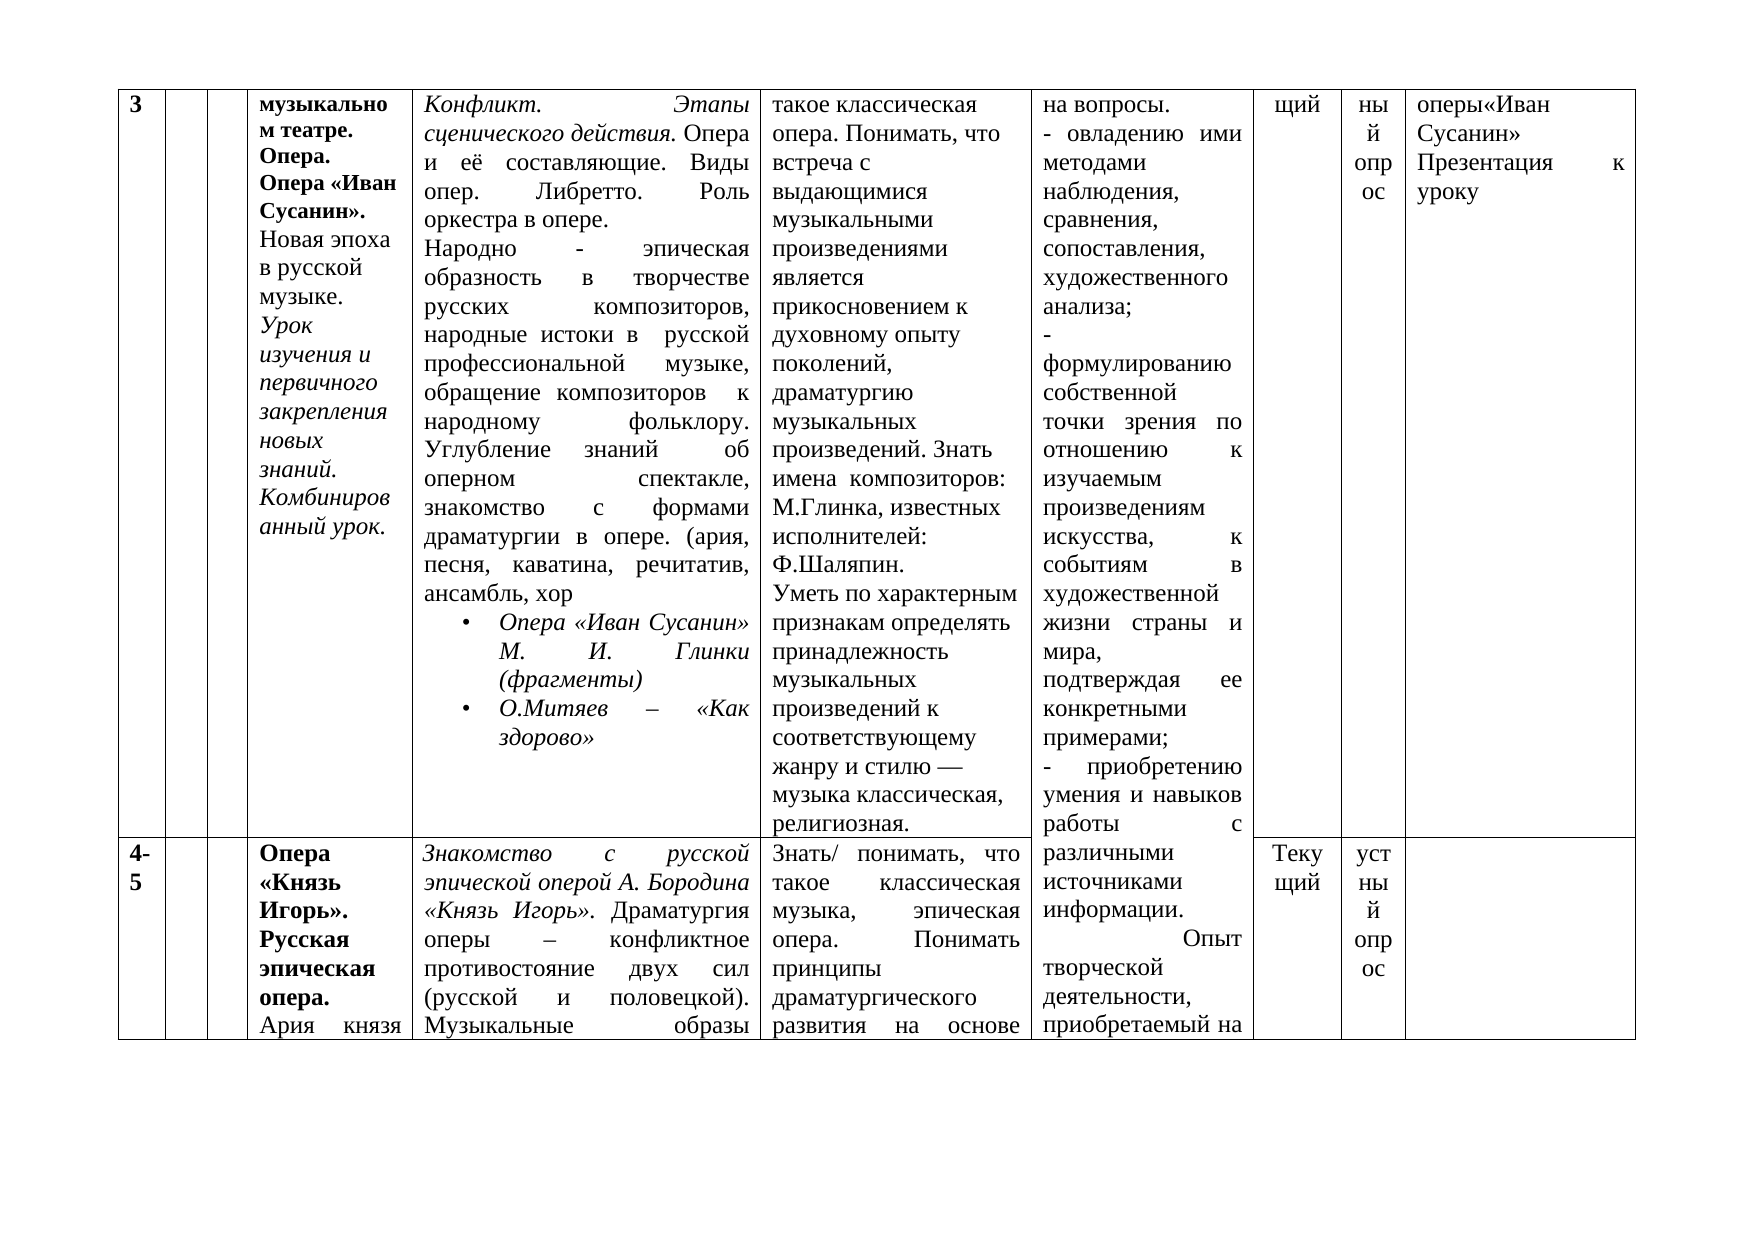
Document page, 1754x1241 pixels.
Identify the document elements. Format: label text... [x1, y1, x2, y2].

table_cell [413, 838, 760, 1039]
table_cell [1406, 90, 1635, 837]
table_cell Устный опрос [1342, 90, 1405, 837]
table_cell [1406, 838, 1635, 1039]
table_cell [166, 90, 207, 837]
table_cell Текущий [1254, 90, 1341, 837]
table_cell [208, 90, 247, 837]
table_cell 2-3 [119, 90, 165, 837]
table_cell устный опрос [1342, 838, 1405, 1039]
table_cell Текущий [1254, 838, 1341, 1039]
table_cell [208, 838, 247, 1039]
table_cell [413, 90, 760, 837]
table_cell [166, 838, 207, 1039]
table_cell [248, 838, 412, 1039]
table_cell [761, 90, 1031, 837]
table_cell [761, 838, 1031, 1039]
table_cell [248, 90, 412, 837]
table_cell 4-5 [119, 838, 165, 1039]
